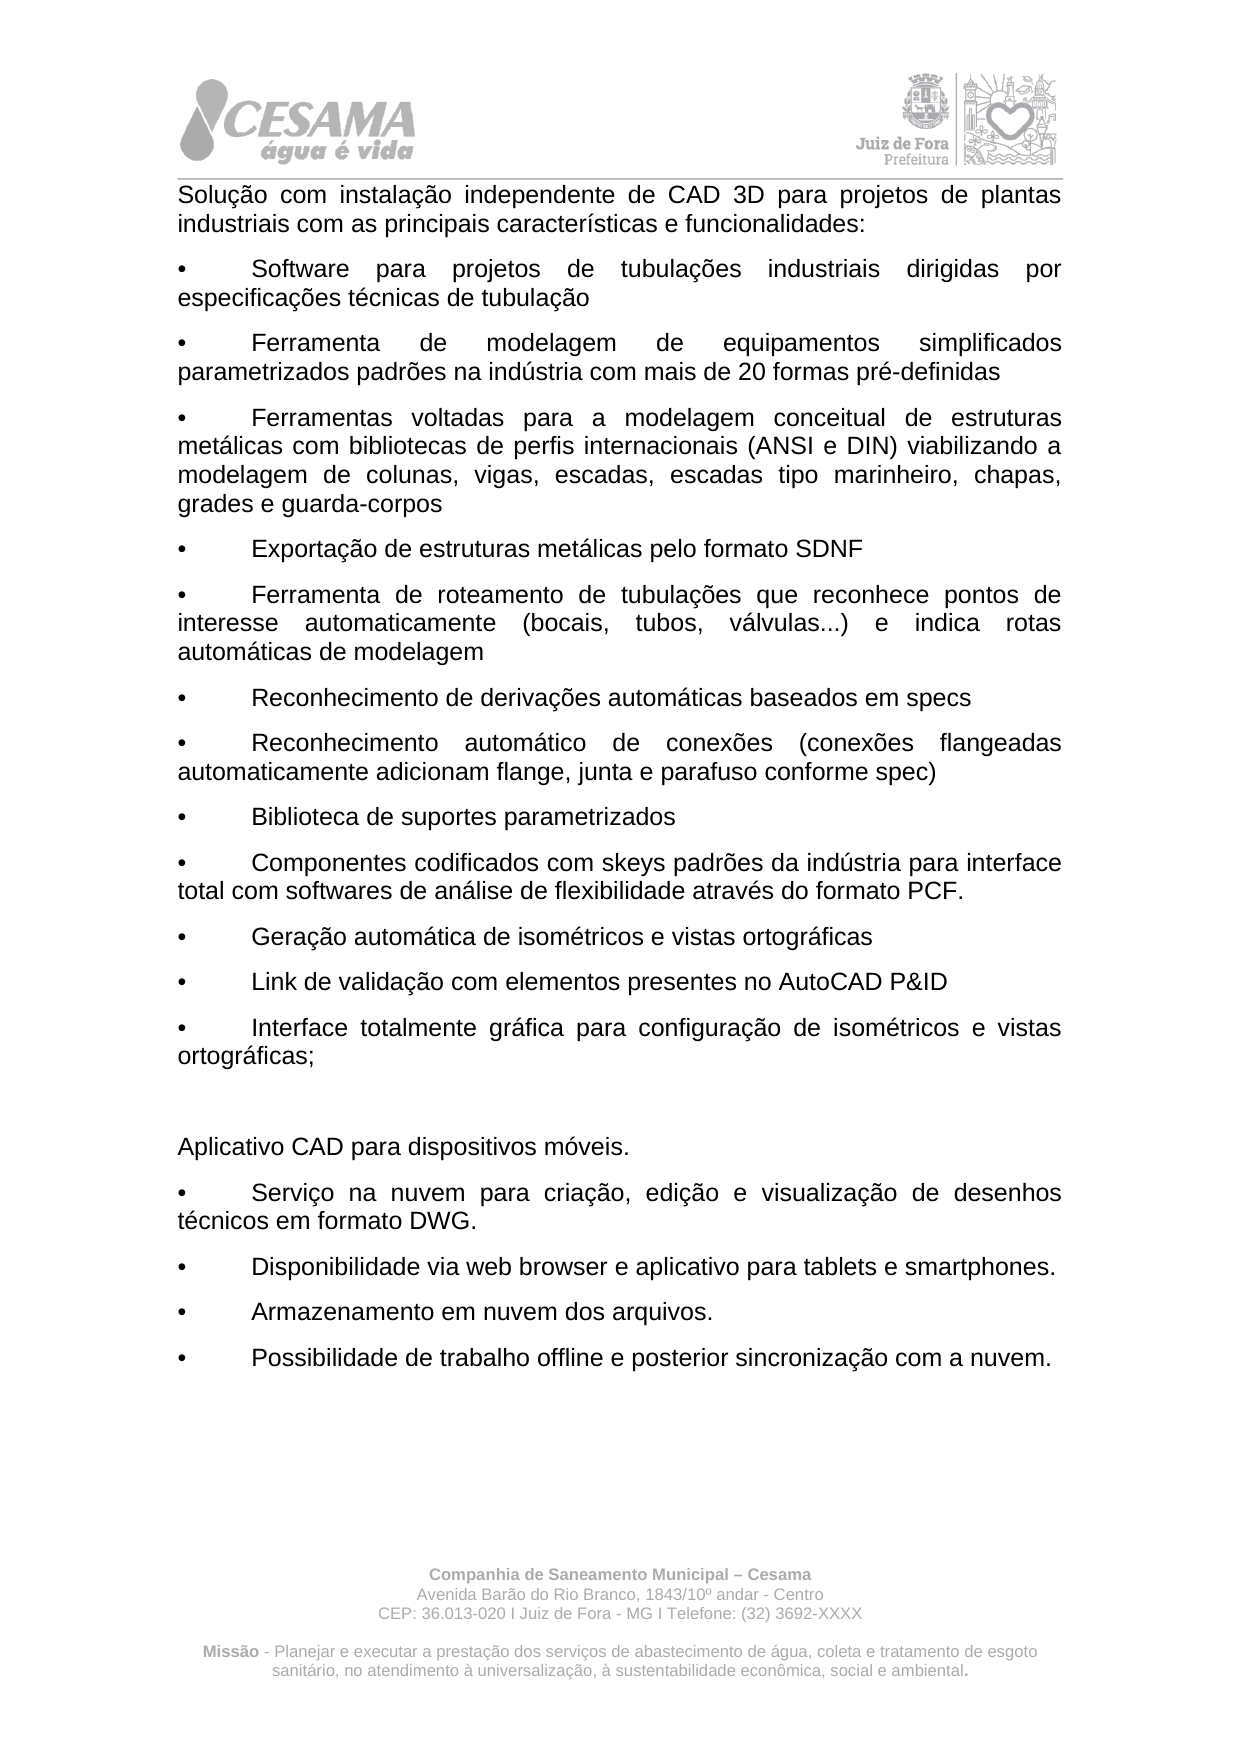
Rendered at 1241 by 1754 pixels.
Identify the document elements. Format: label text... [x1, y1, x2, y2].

text • Armazenamento em nuvem dos arquivos. [177, 1297, 1063, 1326]
text • Componentes codificados com skeys padrões da indústria para interface total com softwares de análise de flexibilidade através do formato PCF. [177, 847, 1063, 905]
text • Reconhecimento de derivações automáticas baseados em specs [177, 682, 1063, 711]
text • Biblioteca de suportes parametrizados [177, 802, 1063, 831]
text • Ferramenta de modelagem de equipamentos simplificados parametrizados padrões na indústria com mais de 20 formas pré-definidas [177, 328, 1063, 386]
text • Software para projetos de tubulações industriais dirigidas por especificações técnicas de tubulação [177, 254, 1063, 312]
text • Serviço na nuvem para criação, edição e visualização de desenhos técnicos em formato DWG. [177, 1177, 1063, 1235]
text • Interface totalmente gráfica para configuração de isométricos e vistas ortográficas; [177, 1012, 1063, 1070]
picture [177, 73, 1064, 180]
text • Link de validação com elementos presentes no AutoCAD P&ID [177, 967, 1063, 996]
text • Disponibilidade via web browser e aplicativo para tablets e smartphones. [177, 1252, 1063, 1280]
text • Ferramentas voltadas para a modelagem conceitual de estruturas metálicas com bibliotecas de perfis internacionais (ANSI e DIN) viabilizando a modelagem de colunas, vigas, escadas, escadas tipo marinheiro, chapas, grades e guarda-corpos [177, 402, 1063, 517]
text • Reconhecimento automático de conexões (conexões flangeadas automaticamente adicionam flange, junta e parafuso conforme spec) [177, 728, 1063, 785]
text Aplicativo CAD para dispositivos móveis. [177, 1132, 1063, 1161]
text • Geração automática de isométricos e vistas ortográficas [177, 922, 1063, 950]
text • Exportação de estruturas metálicas pelo formato SDNF [177, 534, 1063, 563]
text • Ferramenta de roteamento de tubulações que reconhece pontos de interesse automaticamente (bocais, tubos, válvulas...) e indica rotas automáticas de modelagem [177, 579, 1063, 666]
text Solução com instalação independente de CAD 3D para projetos de plantas industriais com as principais características e funcionalidades: [177, 180, 1063, 237]
text • Possibilidade de trabalho offline e posterior sincronização com a nuvem. [177, 1342, 1063, 1371]
